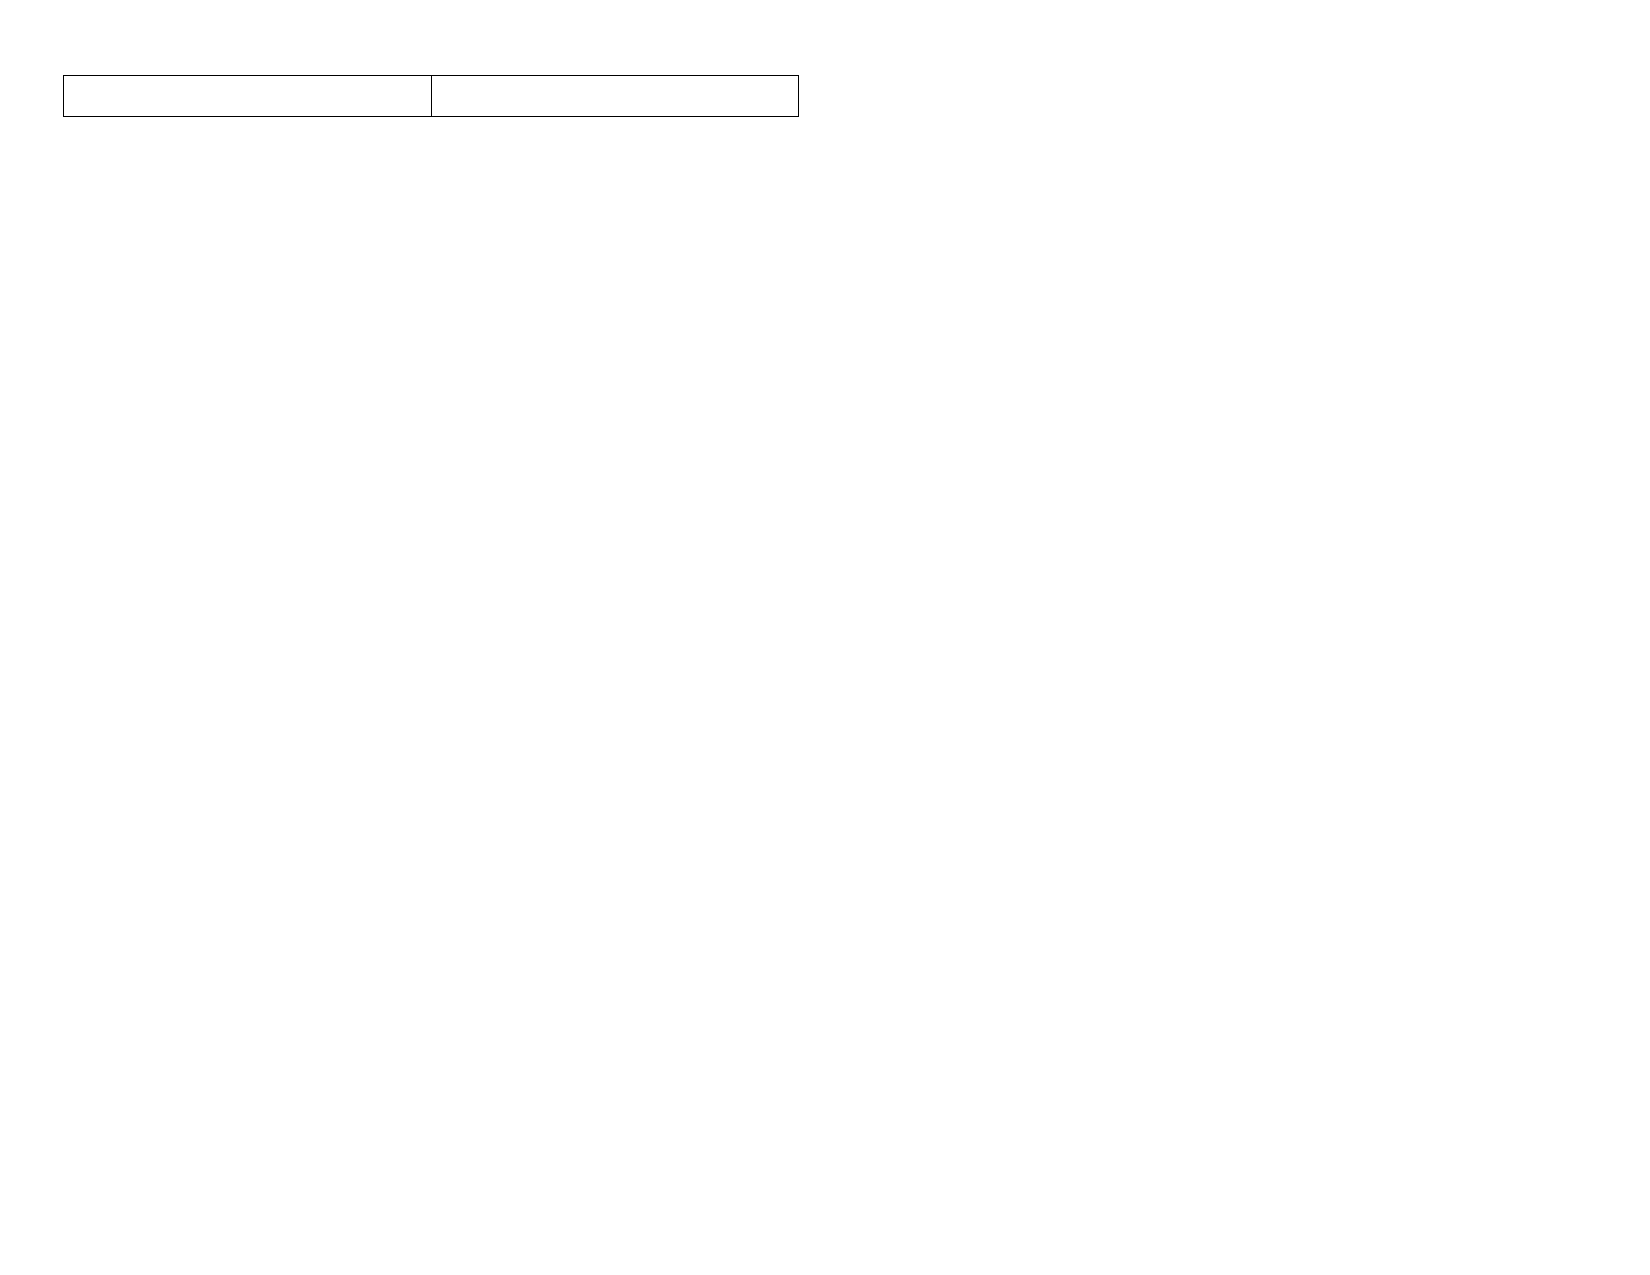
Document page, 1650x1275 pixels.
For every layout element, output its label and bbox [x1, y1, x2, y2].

table_cell [432, 76, 798, 116]
table_cell [64, 76, 431, 116]
